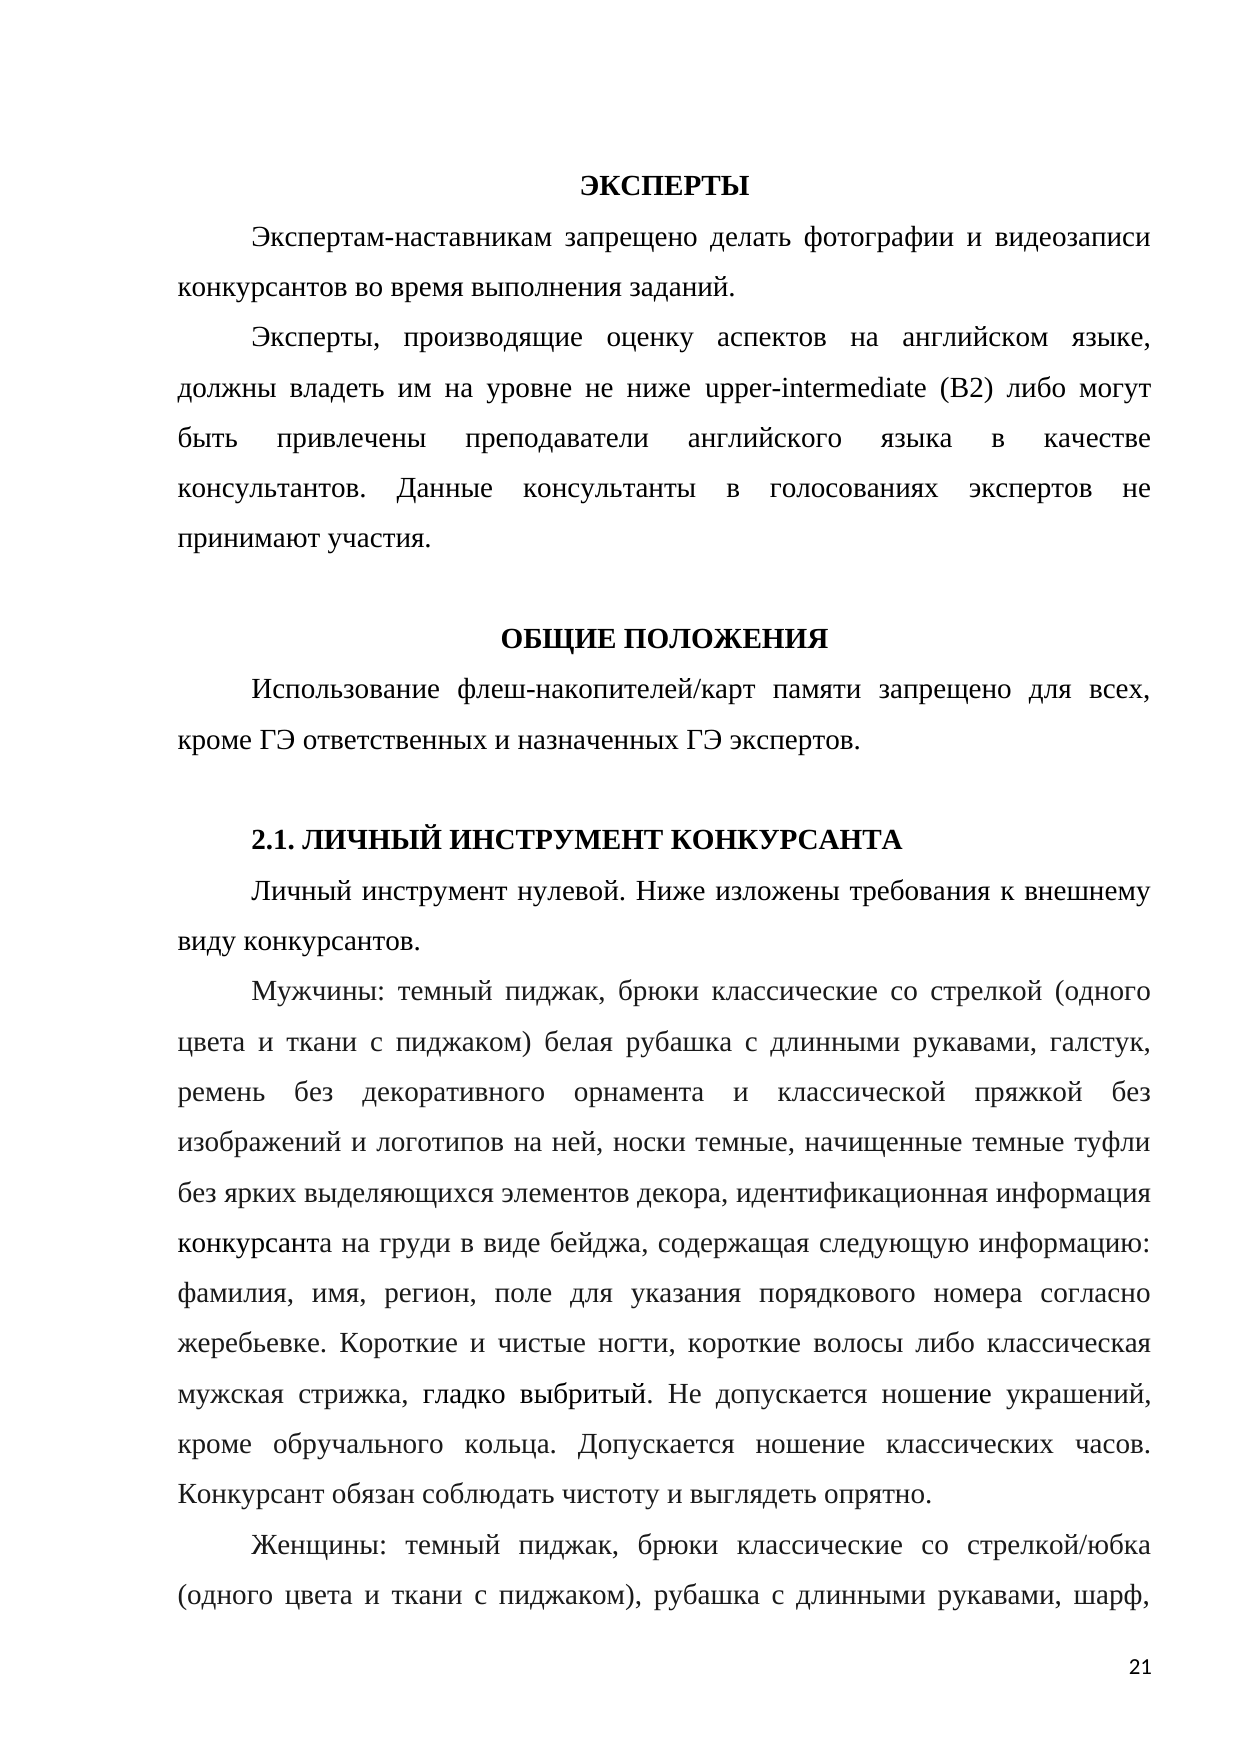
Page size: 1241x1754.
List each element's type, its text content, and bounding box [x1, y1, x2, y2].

text ЭКСПЕРТЫ [177, 168, 1152, 202]
text Мужчины: темный пиджак, брюки классические со стрелкой (одного цвета и ткани с пиджаком) белая рубашка с длинными рукавами, галстук, ремень без декоративного орнамента и классической пряжкой без изображений и логотипов на ней, носки темные, начищенные темные туфли без ярких выделяющихся элементов декора, идентификационная информация конкурсанта на груди в виде бейджа, содержащая следующую информацию: фамилия, имя, регион, поле для указания порядкового номера согласно жеребьевке. Короткие и чистые ногти, короткие волосы либо классическая мужская стрижка, гладко выбритый. Не допускается ношение украшений, кроме обручального кольца. Допускается ношение классических часов. Конкурсант обязан соблюдать чистоту и выглядеть опрятно. [177, 973, 1152, 1510]
text Экспертам-наставникам запрещено делать фотографии и видеозаписи конкурсантов во время выполнения заданий. [177, 219, 1152, 303]
text ОБЩИЕ ПОЛОЖЕНИЯ [177, 621, 1152, 655]
text Личный инструмент нулевой. Ниже изложены требования к внешнему виду конкурсантов. [177, 873, 1152, 957]
text Эксперты, производящие оценку аспектов на английском языке, должны владеть им на уровне не ниже upper-intermediate (B2) либо могут быть привлечены преподаватели английского языка в качестве консультантов. Данные консультанты в голосованиях экспертов не принимают участия. [177, 319, 1152, 554]
text Использование флеш-накопителей/карт памяти запрещено для всех, кроме ГЭ ответственных и назначенных ГЭ экспертов. [177, 672, 1152, 755]
text 2.1. ЛИЧНЫЙ ИНСТРУМЕНТ КОНКУРСАНТА [177, 822, 1152, 856]
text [177, 1527, 1152, 1611]
